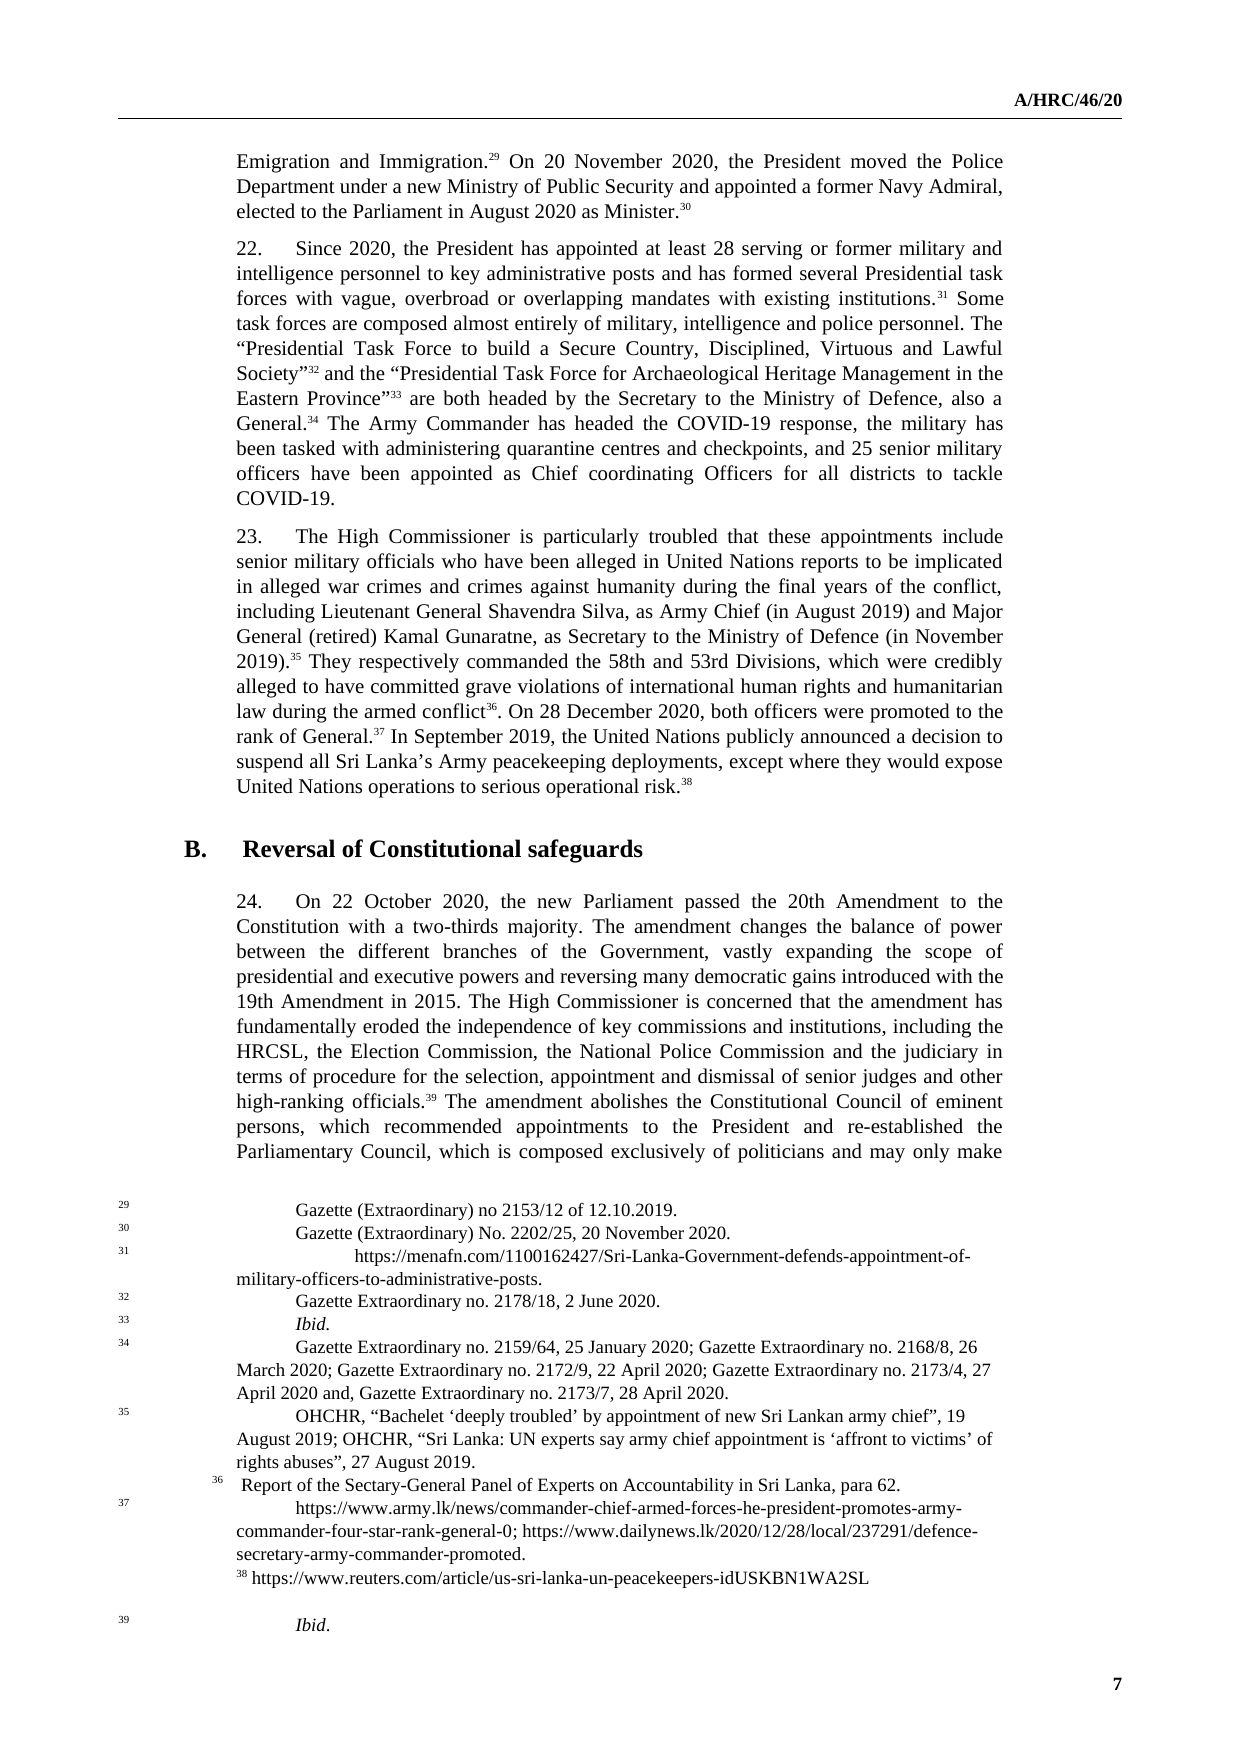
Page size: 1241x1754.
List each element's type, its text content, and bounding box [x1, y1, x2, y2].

text B. Reversal of Constitutional safeguards [118, 835, 1004, 863]
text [236, 148, 1004, 223]
text 24. On 22 October 2020, the new Parliament passed the 20th Amendment to the Constitution with a two-thirds majority. The amendment changes the balance of power between the different branches of the Government, vastly expanding the scope of presidential and executive powers and reversing many democratic gains introduced with the 19th Amendment in 2015. The High Commissioner is concerned that the amendment has fundamentally eroded the independence of key commissions and institutions, including the HRCSL, the Election Commission, the National Police Commission and the judiciary in terms of procedure for the selection, appointment and dismissal of senior judges and other high-ranking officials. The amendment abolishes the Constitutional Council of eminent persons, which recommended appointments to the President and re-established the Parliamentary Council, which is composed exclusively of politicians and may only make observations. In December 2020, the President proceeded with the appointment of new members to the HRCSL, including a former Minister as chairperson. The High Commissioner is concerned that the new appointment process undermines the credibility and independence of the Commission. [236, 888, 1004, 1163]
text 22. Since 2020, the President has appointed at least 28 serving or former military and intelligence personnel to key administrative posts and has formed several Presidential task forces with vague, overbroad or overlapping mandates with existing institutions. Some task forces are composed almost entirely of military, intelligence and police personnel. The “Presidential Task Force to build a Secure Country, Disciplined, Virtuous and Lawful Society” and the “Presidential Task Force for Archaeological Heritage Management in the Eastern Province” are both headed by the Secretary to the Ministry of Defence, also a General. The Army Commander has headed the COVID-19 response, the military has been tasked with administering quarantine centres and checkpoints, and 25 senior military officers have been appointed as Chief coordinating Officers for all districts to tackle COVID-19. [236, 235, 1004, 510]
text 23. The High Commissioner is particularly troubled that these appointments include senior military officials who have been alleged in United Nations reports to be implicated in alleged war crimes and crimes against humanity during the final years of the conflict, including Lieutenant General Shavendra Silva, as Army Chief (in August 2019) and Major General (retired) Kamal Gunaratne, as Secretary to the Ministry of Defence (in November 2019). They respectively commanded the 58th and 53rd Divisions, which were credibly alleged to have committed grave violations of international human rights and humanitarian law during the armed conflict. On 28 December 2020, both officers were promoted to the rank of General. In September 2019, the United Nations publicly announced a decision to suspend all Sri Lanka’s Army peacekeeping deployments, except where they would expose United Nations operations to serious operational risk. [236, 523, 1004, 798]
